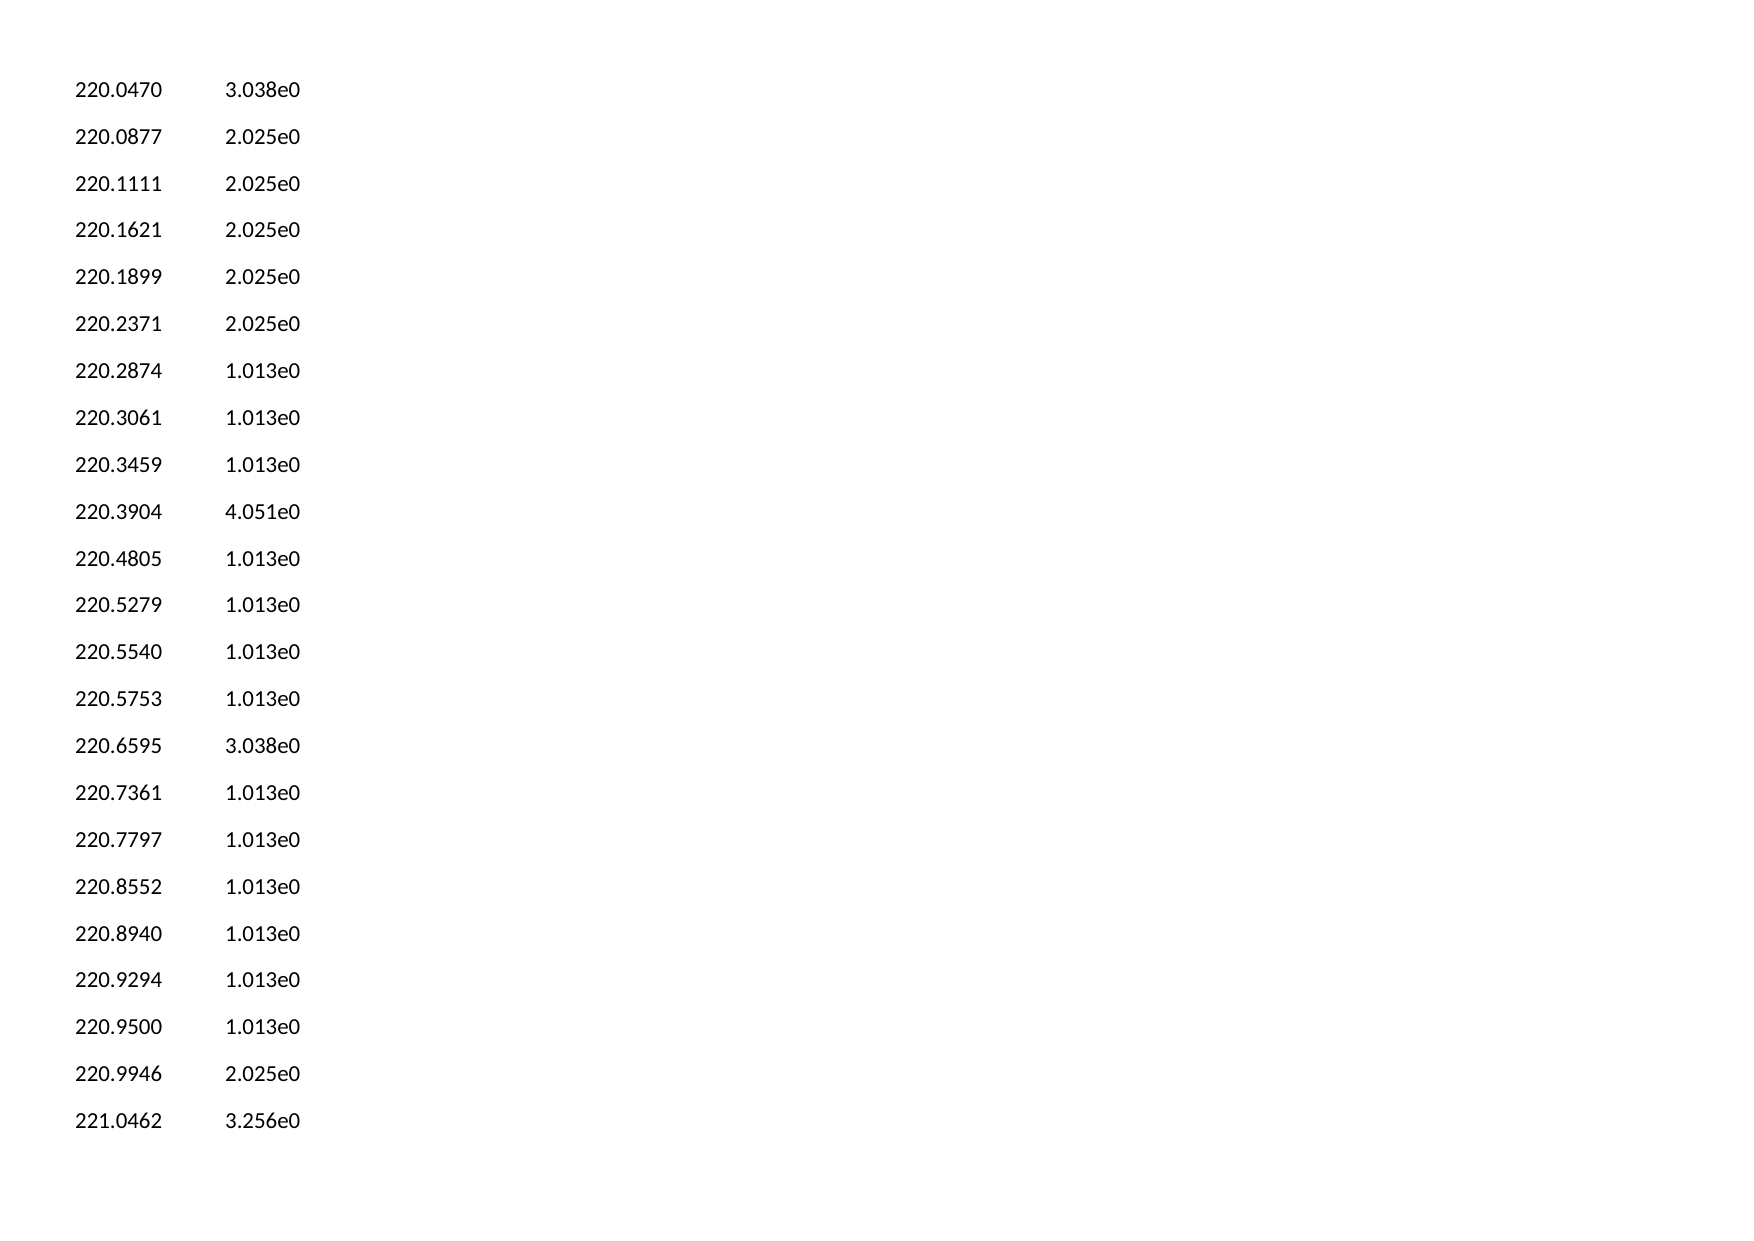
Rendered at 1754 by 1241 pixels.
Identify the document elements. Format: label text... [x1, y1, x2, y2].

text 220.1111 2.025e0 [75, 169, 1679, 197]
text 220.6595 3.038e0 [75, 731, 1679, 759]
text 220.3061 1.013e0 [75, 403, 1679, 431]
text 220.5540 1.013e0 [75, 637, 1679, 666]
text 220.7797 1.013e0 [75, 825, 1679, 853]
text 220.8552 1.013e0 [75, 872, 1679, 900]
text 220.1899 2.025e0 [75, 262, 1679, 291]
text 220.9294 1.013e0 [75, 966, 1679, 994]
text 220.4805 1.013e0 [75, 544, 1679, 572]
text 220.9500 1.013e0 [75, 1012, 1679, 1041]
text 220.3459 1.013e0 [75, 450, 1679, 478]
text 220.2371 2.025e0 [75, 309, 1679, 337]
text 220.2874 1.013e0 [75, 356, 1679, 384]
text 220.3904 4.051e0 [75, 497, 1679, 525]
text 220.9946 2.025e0 [75, 1059, 1679, 1087]
text 220.0877 2.025e0 [75, 122, 1679, 150]
text 220.5753 1.013e0 [75, 684, 1679, 712]
text 220.5279 1.013e0 [75, 591, 1679, 619]
text 220.8940 1.013e0 [75, 919, 1679, 947]
text 220.7361 1.013e0 [75, 778, 1679, 806]
text 220.1621 2.025e0 [75, 216, 1679, 244]
text 220.0470 3.038e0 [75, 75, 1679, 103]
text 221.0462 3.256e0 [75, 1106, 1679, 1134]
